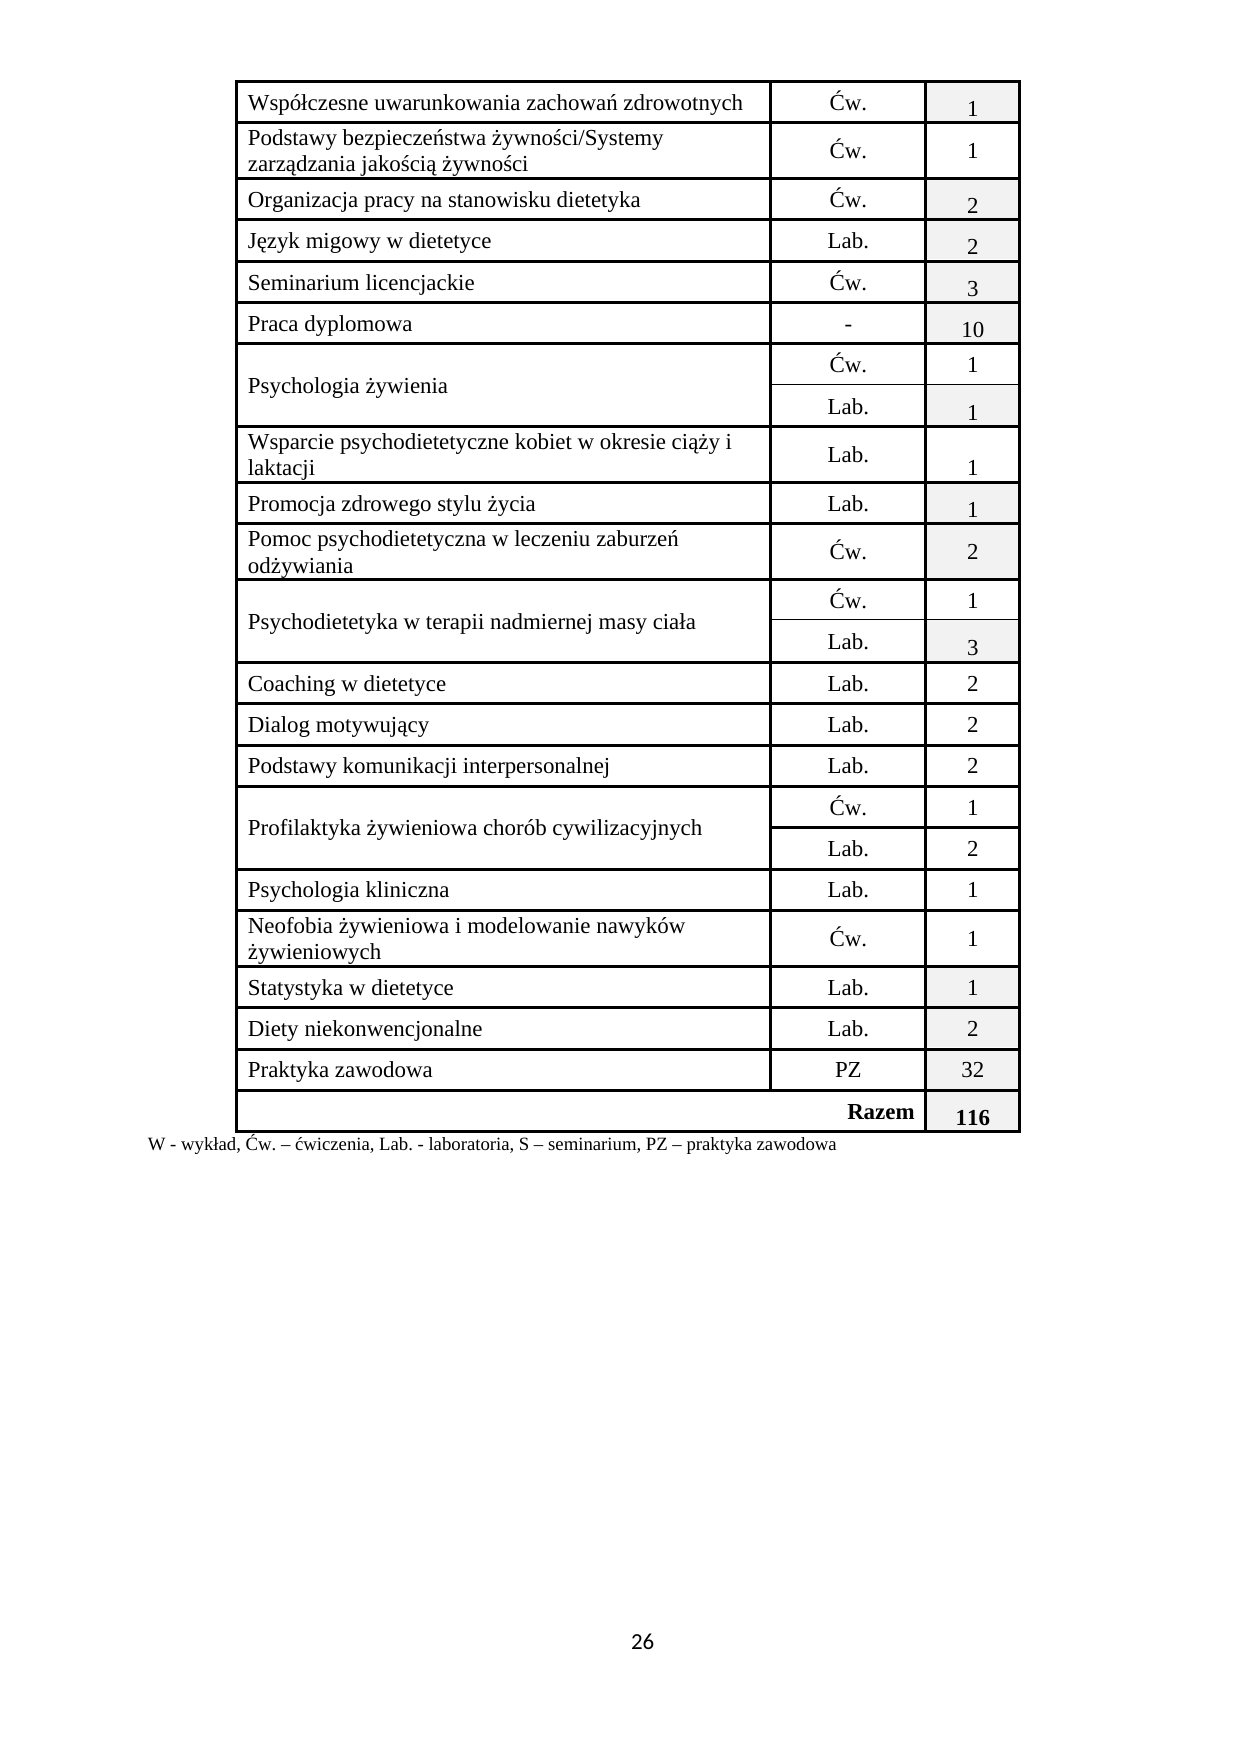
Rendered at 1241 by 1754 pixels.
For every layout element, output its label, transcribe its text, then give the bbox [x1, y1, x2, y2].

table_cell - [772, 304, 924, 342]
table_cell Lab. [772, 484, 924, 522]
table_cell 1 [927, 581, 1018, 619]
table_cell Ćw. [772, 788, 924, 826]
table_cell 2 [927, 747, 1018, 785]
table_cell Lab. [772, 1009, 924, 1047]
table_cell 2 [927, 829, 1018, 867]
table_cell Lab. [772, 705, 924, 743]
table_cell Pomoc psychodietetyczna w leczeniu zaburzeń odżywiania [238, 525, 769, 578]
table_cell Razem [238, 1092, 924, 1130]
table_cell PZ [772, 1051, 924, 1089]
table_cell 116 [927, 1092, 1018, 1130]
table_cell 1 [927, 83, 1018, 121]
table_cell Lab. [772, 829, 924, 867]
table_cell 1 [927, 484, 1018, 522]
table_cell Profilaktyka żywieniowa chorób cywilizacyjnych [238, 788, 769, 867]
table_cell Ćw. [772, 581, 924, 619]
table_cell Praktyka zawodowa [238, 1051, 769, 1089]
table_cell 1 [927, 124, 1018, 177]
table_cell Statystyka w dietetyce [238, 968, 769, 1006]
table_cell 1 [927, 912, 1018, 965]
table_cell Lab. [772, 221, 924, 259]
table_cell Lab. [772, 871, 924, 909]
table_cell 1 [927, 788, 1018, 826]
table_cell Język migowy w dietetyce [238, 221, 769, 259]
text W - wykład, Ćw. – ćwiczenia, Lab. - laboratoria, S – seminarium, PZ – praktyka zawodowa [148, 1133, 1137, 1155]
table_cell Ćw. [772, 83, 924, 121]
table_cell Psychologia żywienia [238, 345, 769, 425]
table_cell Podstawy bezpieczeństwa żywności/Systemy zarządzania jakością żywności [238, 124, 769, 177]
table_cell 1 [927, 871, 1018, 909]
table_cell Lab. [772, 385, 924, 425]
table_cell Lab. [772, 664, 924, 702]
table_cell Dialog motywujący [238, 705, 769, 743]
table_cell 2 [927, 705, 1018, 743]
table_cell Psychologia kliniczna [238, 871, 769, 909]
table_cell Ćw. [772, 263, 924, 301]
table_cell 10 [927, 304, 1018, 342]
table_cell Praca dyplomowa [238, 304, 769, 342]
table_cell Psychodietetyka w terapii nadmiernej masy ciała [238, 581, 769, 661]
table_cell 3 [927, 263, 1018, 301]
table_cell Lab. [772, 620, 924, 661]
table_cell Diety niekonwencjonalne [238, 1009, 769, 1047]
table_cell Podstawy komunikacji interpersonalnej [238, 747, 769, 785]
table_cell 1 [927, 968, 1018, 1006]
table_cell Neofobia żywieniowa i modelowanie nawyków żywieniowych [238, 912, 769, 965]
table_cell Ćw. [772, 345, 924, 384]
table_cell 2 [927, 180, 1018, 218]
table_cell Seminarium licencjackie [238, 263, 769, 301]
table_cell Lab. [772, 428, 924, 481]
table_cell 2 [927, 664, 1018, 702]
table_cell Lab. [772, 968, 924, 1006]
table_cell Ćw. [772, 124, 924, 177]
table_cell 1 [927, 428, 1018, 481]
table_cell Lab. [772, 747, 924, 785]
table_cell 2 [927, 1009, 1018, 1047]
table_cell Coaching w dietetyce [238, 664, 769, 702]
table_cell 1 [927, 345, 1018, 384]
table_cell Ćw. [772, 180, 924, 218]
table_cell Wsparcie psychodietetyczne kobiet w okresie ciąży i laktacji [238, 428, 769, 481]
table_cell 2 [927, 221, 1018, 259]
table_cell Ćw. [772, 912, 924, 965]
table_cell Współczesne uwarunkowania zachowań zdrowotnych [238, 83, 769, 121]
table_cell Organizacja pracy na stanowisku dietetyka [238, 180, 769, 218]
table_cell 2 [927, 525, 1018, 578]
table_cell 3 [927, 620, 1018, 661]
table_cell Ćw. [772, 525, 924, 578]
table_cell 1 [927, 385, 1018, 425]
table_cell 32 [927, 1051, 1018, 1089]
table_cell Promocja zdrowego stylu życia [238, 484, 769, 522]
